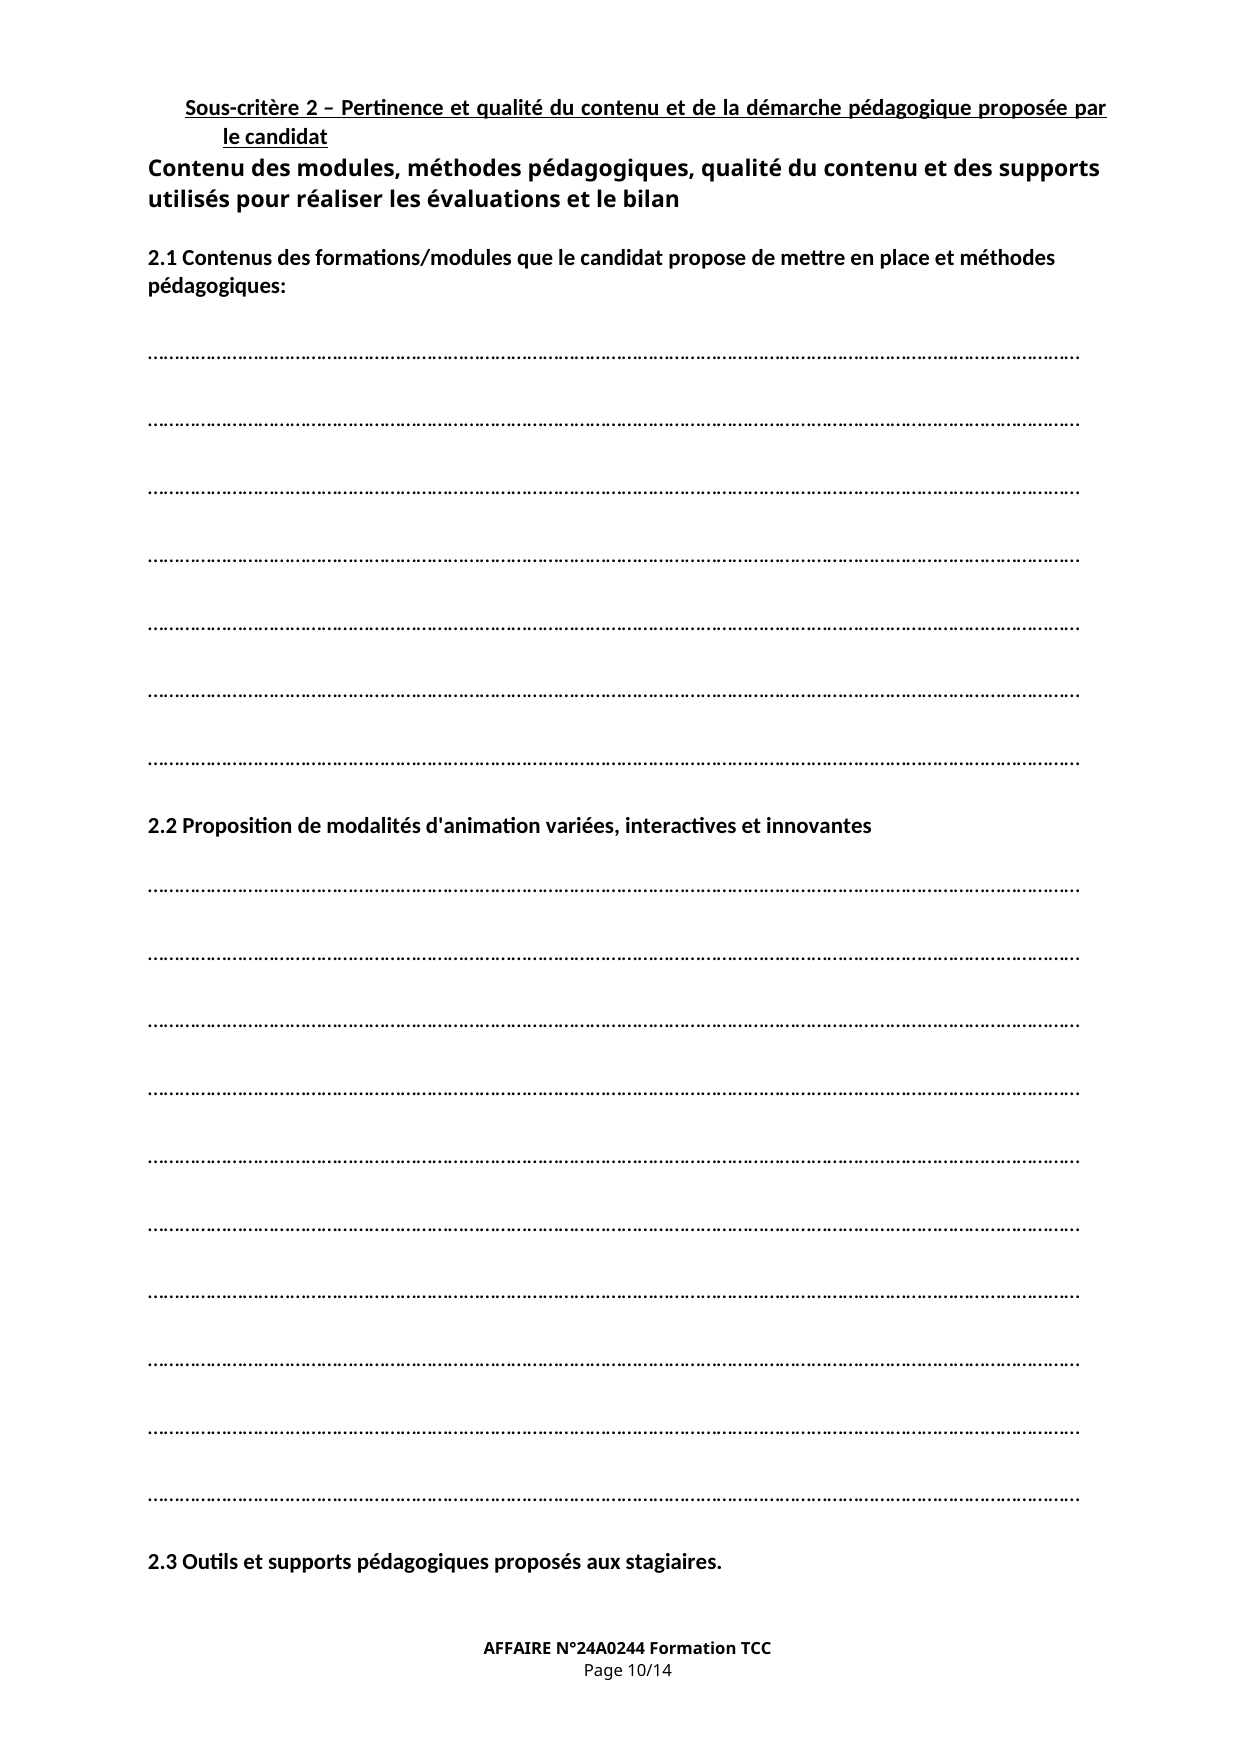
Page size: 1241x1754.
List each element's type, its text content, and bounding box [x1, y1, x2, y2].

list …………………………………………………………………………………………………………………………………………………………… [148, 938, 1107, 966]
list Sous-critère 2 – Pertinence et qualité du contenu et de la démarche pédagogique proposée par le candidat [185, 93, 1107, 117]
list Sous-critère 2 – Pertinence et qualité du contenu et de la démarche pédagogique proposée par le candidat [185, 118, 1107, 151]
list 2.3 Outils et supports pédagogiques proposés aux stagiaires. [148, 1547, 1107, 1575]
list 2.2 Proposition de modalités d'animation variées, interactives et innovantes [148, 811, 1107, 839]
list …………………………………………………………………………………………………………………………………………………………… [148, 1073, 1107, 1101]
list …………………………………………………………………………………………………………………………………………………………… [148, 1006, 1107, 1033]
list …………………………………………………………………………………………………………………………………………………………… [148, 1276, 1107, 1304]
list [148, 1479, 1107, 1507]
list …………………………………………………………………………………………………………………………………………………………… [148, 608, 1107, 636]
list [148, 1412, 1107, 1440]
list …………………………………………………………………………………………………………………………………………………………… [148, 1141, 1107, 1169]
list …………………………………………………………………………………………………………………………………………………………… [148, 675, 1107, 703]
list …………………………………………………………………………………………………………………………………………………………… [148, 472, 1107, 500]
list …………………………………………………………………………………………………………………………………………………………… [148, 337, 1107, 365]
list …………………………………………………………………………………………………………………………………………………………… [148, 743, 1107, 771]
text Contenu des modules, méthodes pédagogiques, qualité du contenu et des supports utilisés pour réaliser les évaluations et le bilan [148, 152, 1107, 215]
list …………………………………………………………………………………………………………………………………………………………… [148, 1344, 1107, 1372]
list …………………………………………………………………………………………………………………………………………………………… [148, 870, 1107, 898]
list …………………………………………………………………………………………………………………………………………………………… [148, 1209, 1107, 1237]
text 2.1 Contenus des formations/modules que le candidat propose de mettre en place et méthodes pédagogiques: [148, 243, 1107, 299]
list …………………………………………………………………………………………………………………………………………………………… [148, 404, 1107, 432]
list …………………………………………………………………………………………………………………………………………………………… [148, 540, 1107, 568]
